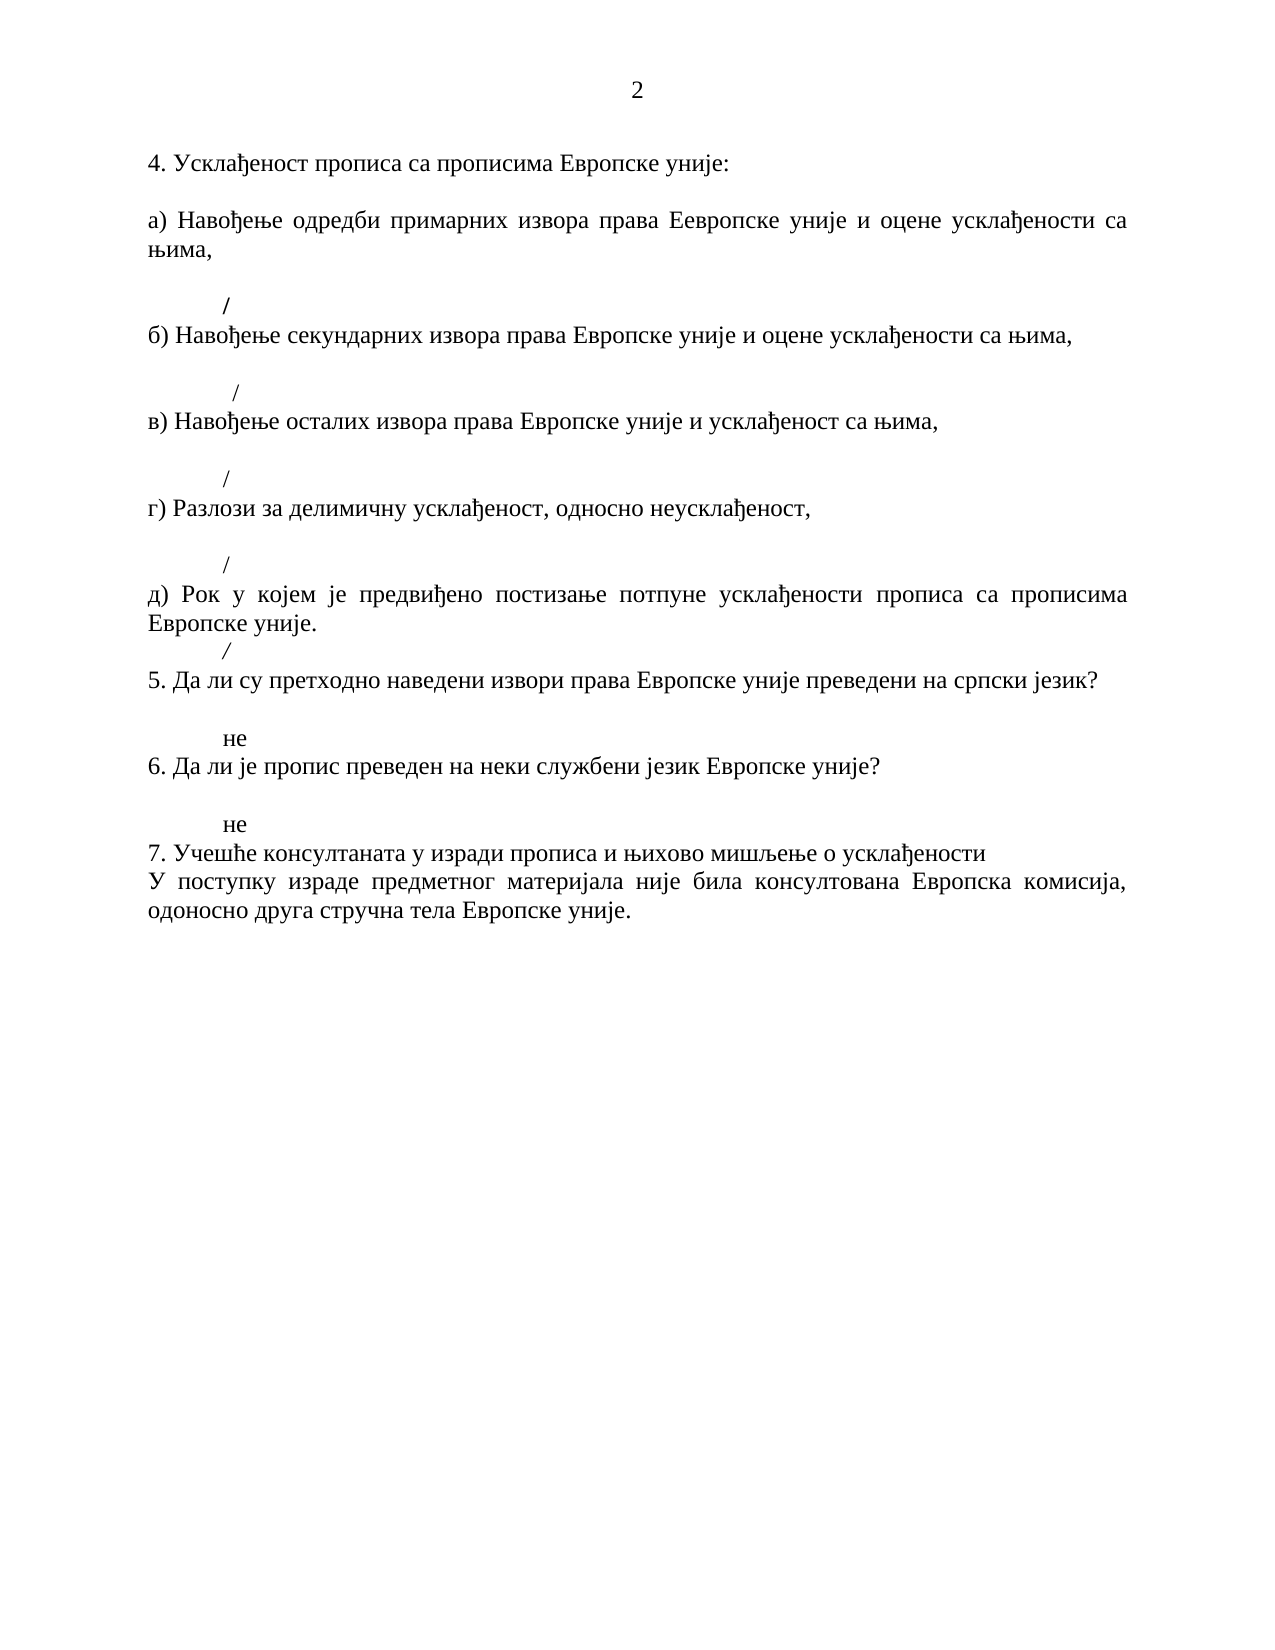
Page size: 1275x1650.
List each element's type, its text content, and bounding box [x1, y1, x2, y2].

text / [148, 464, 1127, 493]
text 4. Усклађеност прописа са прописима Европске уније: [148, 148, 1127, 176]
text / [148, 636, 1127, 665]
text / [148, 378, 1127, 406]
text г) Разлози за делимичну усклађеност, односно неусклађеност, [148, 493, 1127, 521]
text 6. Да ли је пропис преведен на неки службени језик Европске уније? [148, 751, 1127, 780]
text в) Навођење осталих извора права Европске уније и усклађеност са њима, [148, 406, 1127, 435]
text / [148, 291, 1127, 320]
text 7. Учешће консултаната у изради прописа и њихово мишљење о усклађености [148, 838, 1127, 866]
text б) Навођење секундарних извора права Европске уније и оцене усклађености са њима, [148, 320, 1127, 349]
text / [148, 550, 1127, 579]
text не [148, 809, 1127, 838]
text 5. Да ли су претходно наведени извори права Европске уније преведени на српски језик? [148, 665, 1127, 694]
text У поступку израде предметног материјала није била консултована Европска комисија, одоносно друга стручна тела Европске уније. [148, 866, 1127, 924]
text не [148, 723, 1127, 751]
text д) Рок у којем је предвиђено постизање потпуне усклађености прописа са прописима Европске уније. [148, 579, 1127, 636]
text а) Навођење одредби примарних извора права Еевропске уније и оцене усклађености са њима, [148, 205, 1127, 263]
